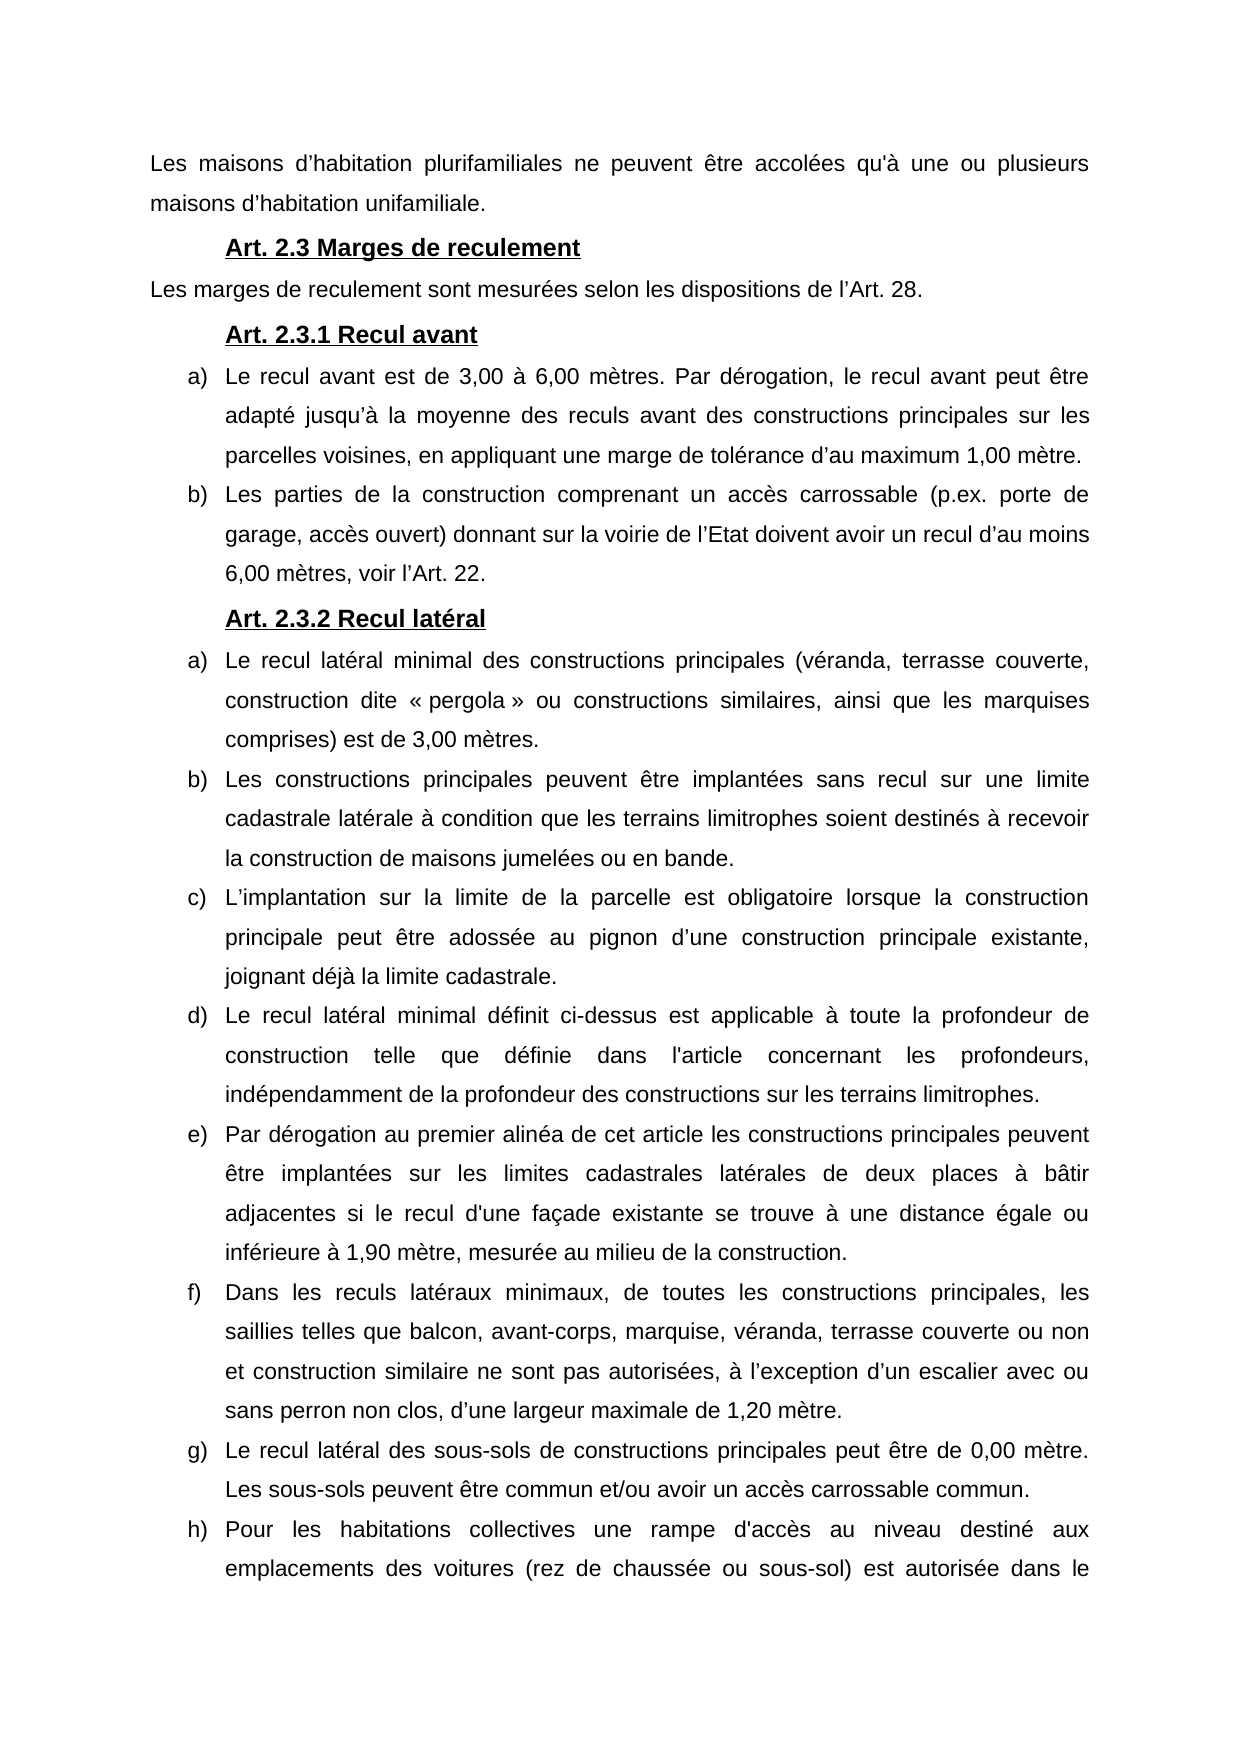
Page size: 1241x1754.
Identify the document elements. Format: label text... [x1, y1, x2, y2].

text Les maisons d’habitation plurifamiliales ne peuvent être accolées qu'à une ou plusieurs maisons d’habitation unifamiliale. [150, 150, 1090, 216]
list Le recul latéral minimal des constructions principales (véranda, terrasse couverte, construction dite « pergola » ou constructions similaires, ainsi que les marquises comprises) est de 3,00 mètres. [187, 647, 1090, 752]
list Par dérogation au premier alinéa de cet article les constructions principales peuvent être implantées sur les limites cadastrales latérales de deux places à bâtir adjacentes si le recul d'une façade existante se trouve à une distance égale ou inférieure à 1,90 mètre, mesurée au milieu de la construction. [187, 1121, 1090, 1266]
list Le recul latéral minimal définit ci-dessus est applicable à toute la profondeur de construction telle que définie dans l'article concernant les profondeurs, indépendamment de la profondeur des constructions sur les terrains limitrophes. [187, 1002, 1090, 1108]
text Les marges de reculement sont mesurées selon les dispositions de l’Art. 28. [150, 276, 1090, 303]
list L’implantation sur la limite de la parcelle est obligatoire lorsque la construction principale peut être adossée au pignon d’une construction principale existante, joignant déjà la limite cadastrale. [187, 884, 1090, 989]
subtitle Art. 2.3 Marges de reculement [225, 233, 1090, 262]
list Le recul latéral des sous-sols de constructions principales peut être de 0,00 mètre. Les sous-sols peuvent être commun et/ou avoir un accès carrossable commun. [187, 1437, 1090, 1503]
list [187, 1516, 1090, 1582]
list Dans les reculs latéraux minimaux, de toutes les constructions principales, les saillies telles que balcon, avant-corps, marquise, véranda, terrasse couverte ou non et construction similaire ne sont pas autorisées, à l’exception d’un escalier avec ou sans perron non clos, d’une largeur maximale de 1,20 mètre. [187, 1279, 1090, 1424]
list Le recul avant est de 3,00 à 6,00 mètres. Par dérogation, le recul avant peut être adapté jusqu’à la moyenne des reculs avant des constructions principales sur les parcelles voisines, en appliquant une marge de tolérance d’au maximum 1,00 mètre. [187, 363, 1090, 468]
list Les constructions principales peuvent être implantées sans recul sur une limite cadastrale latérale à condition que les terrains limitrophes soient destinés à recevoir la construction de maisons jumelées ou en bande. [187, 766, 1090, 871]
subtitle Art. 2.3.2 Recul latéral [225, 604, 1090, 633]
subtitle Art. 2.3.1 Recul avant [225, 320, 1090, 349]
list Les parties de la construction comprenant un accès carrossable (p.ex. porte de garage, accès ouvert) donnant sur la voirie de l’Etat doivent avoir un recul d’au moins 6,00 mètres, voir l’Art. 22. [187, 481, 1090, 587]
